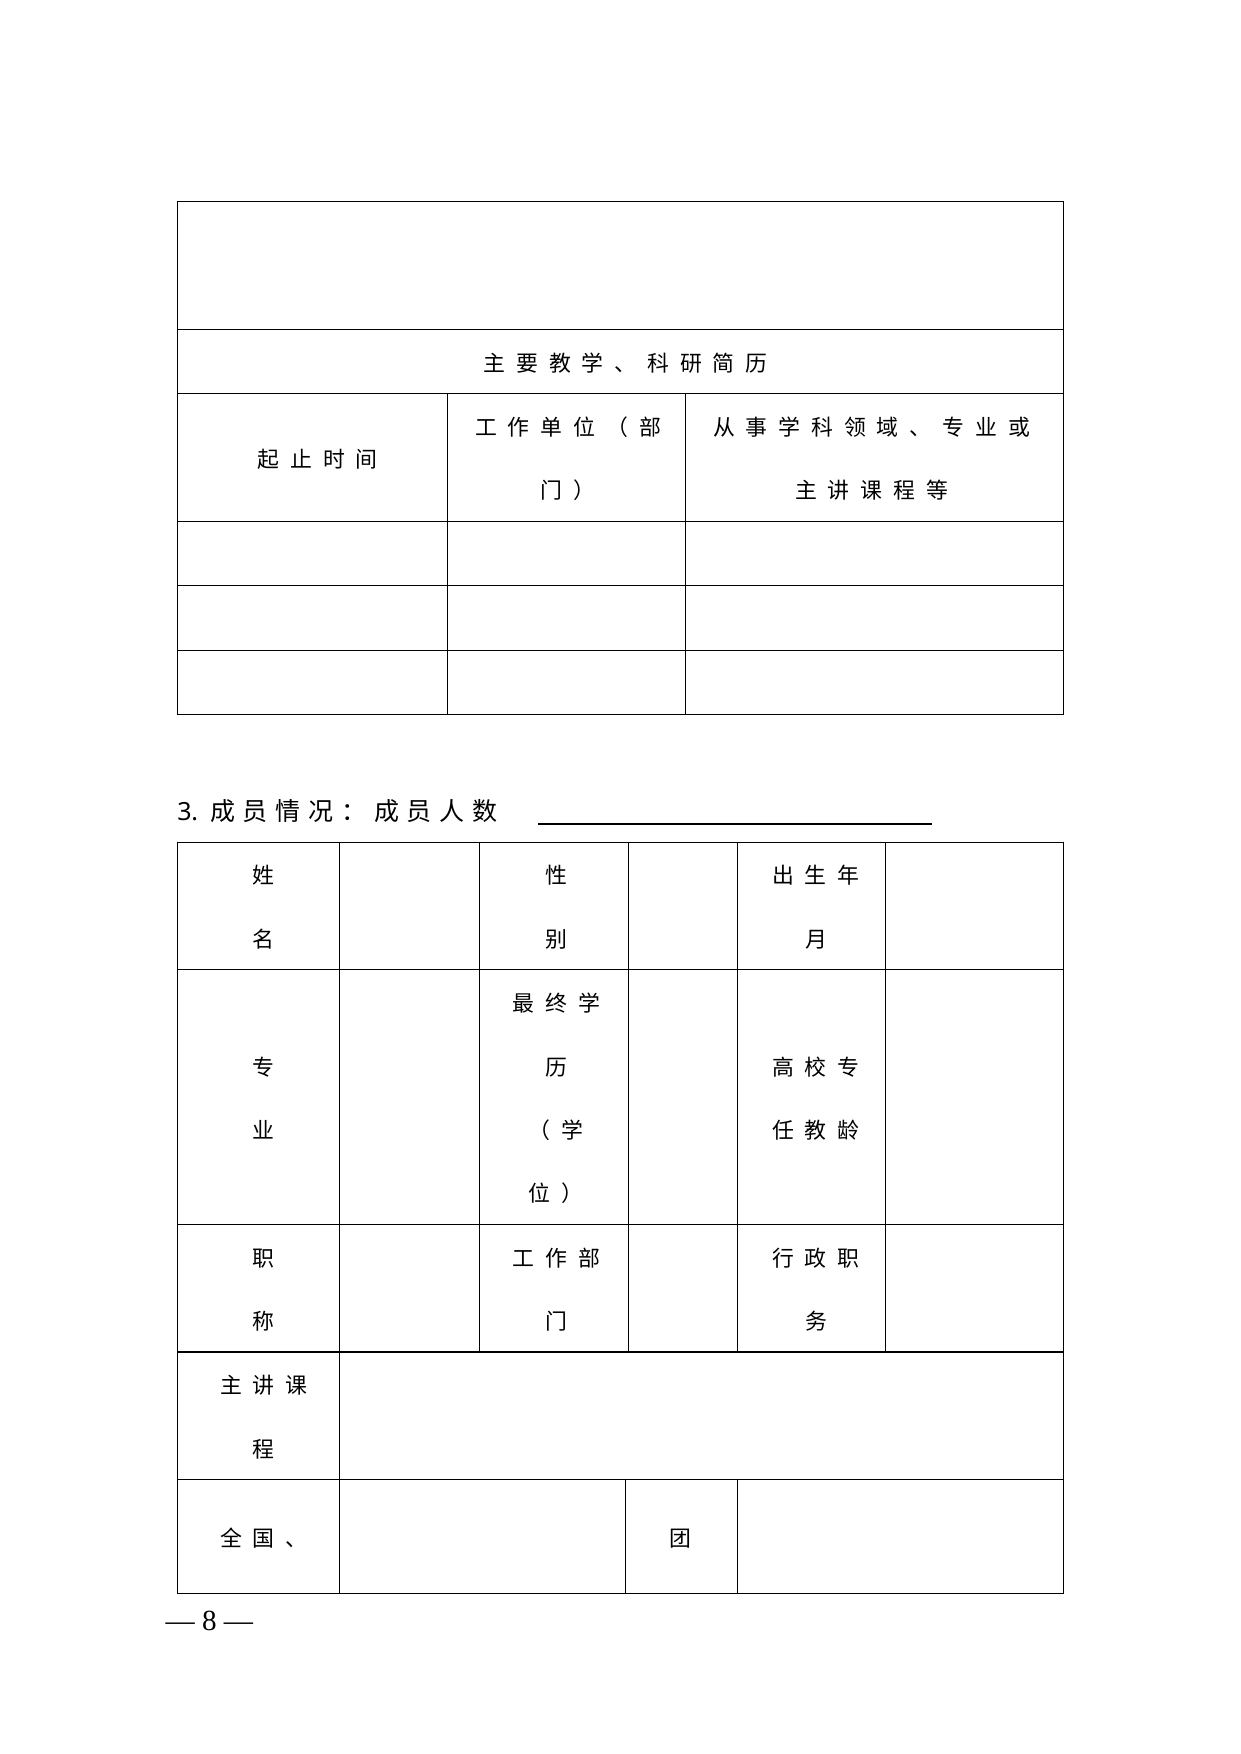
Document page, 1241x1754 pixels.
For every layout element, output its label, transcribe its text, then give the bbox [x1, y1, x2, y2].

table_cell 行政职务 [738, 1225, 885, 1351]
table_cell 起止时间 [178, 394, 447, 521]
table_header 性 别 [480, 843, 628, 969]
table_cell [178, 202, 1063, 329]
table_cell [686, 586, 1063, 649]
table_cell 专 业 [178, 970, 339, 1224]
table_cell 高校专任教龄 [738, 970, 885, 1224]
table_cell 主讲课程 [178, 1353, 339, 1479]
table_cell [340, 1225, 479, 1351]
table_cell [178, 522, 447, 585]
table_header 出生年月 [738, 843, 885, 969]
table_cell [340, 970, 479, 1224]
text 3.成员情况：成员人数 [177, 778, 1063, 842]
table_cell 工作部门 [480, 1225, 628, 1351]
table_cell 主要教学、科研简历 [178, 330, 1063, 393]
table_header [340, 843, 479, 969]
table_cell [178, 651, 447, 714]
table_cell 团队中主要分工或承担任务 [626, 1480, 737, 1593]
table_header [886, 843, 1063, 969]
table_cell [448, 522, 685, 585]
table_header [629, 843, 737, 969]
table_cell [340, 1480, 625, 1593]
table_cell [686, 522, 1063, 585]
table_cell [686, 651, 1063, 714]
table_cell [738, 1480, 1063, 1593]
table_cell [178, 1480, 339, 1593]
table_cell 职 称 [178, 1225, 339, 1351]
table_cell [448, 651, 685, 714]
table_cell [886, 970, 1063, 1224]
table_cell 工作单位（部门） [448, 394, 685, 521]
table_cell [340, 1353, 1063, 1479]
table_cell [629, 970, 737, 1224]
table_cell 最终学历 （学位） [480, 970, 628, 1224]
table_cell 从事学科领域、专业或主讲课程等 [686, 394, 1063, 521]
table_cell [178, 586, 447, 649]
table_cell [886, 1225, 1063, 1351]
table_cell [448, 586, 685, 649]
table_header 姓 名 [178, 843, 339, 969]
table_cell [629, 1225, 737, 1351]
